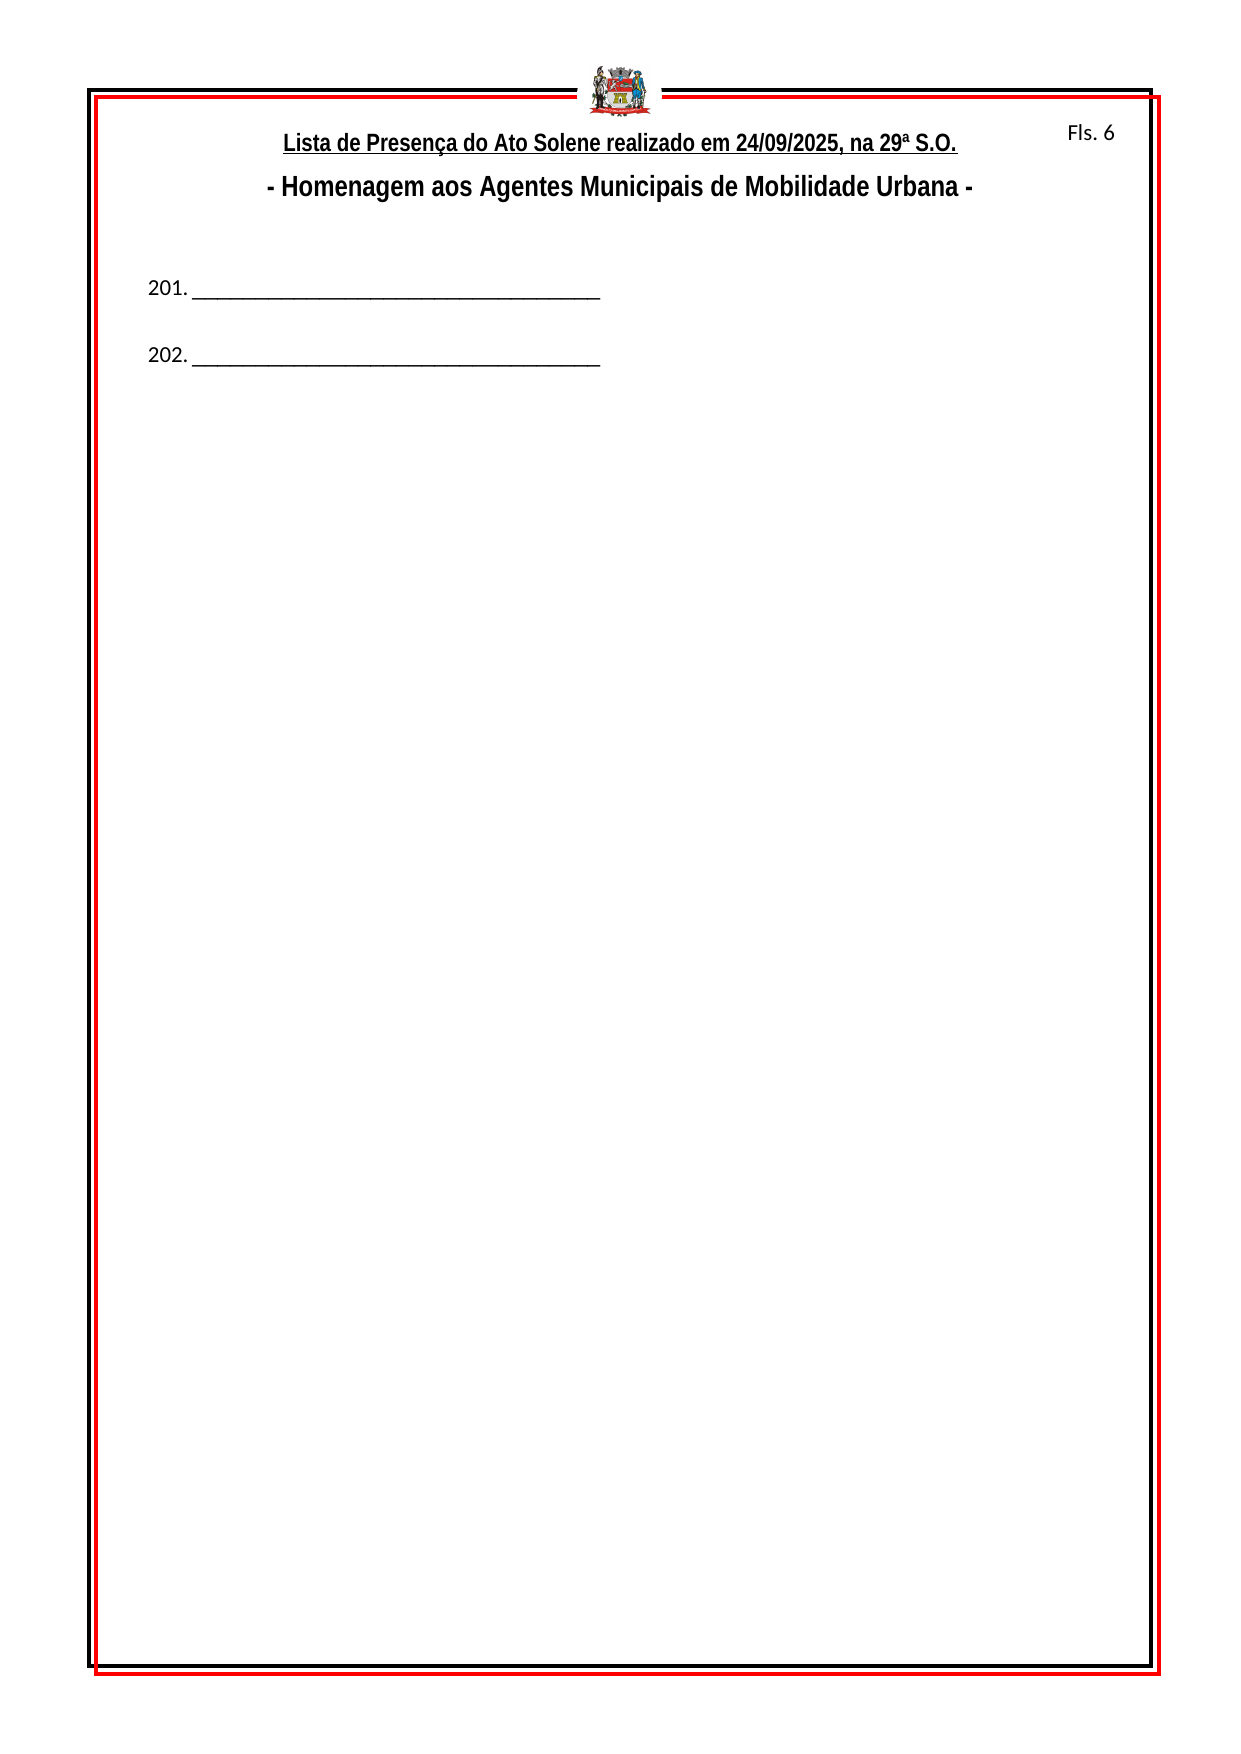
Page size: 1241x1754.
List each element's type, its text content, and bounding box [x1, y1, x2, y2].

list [148, 273, 605, 301]
picture [589, 66, 651, 119]
list ________________________________ [148, 340, 605, 368]
